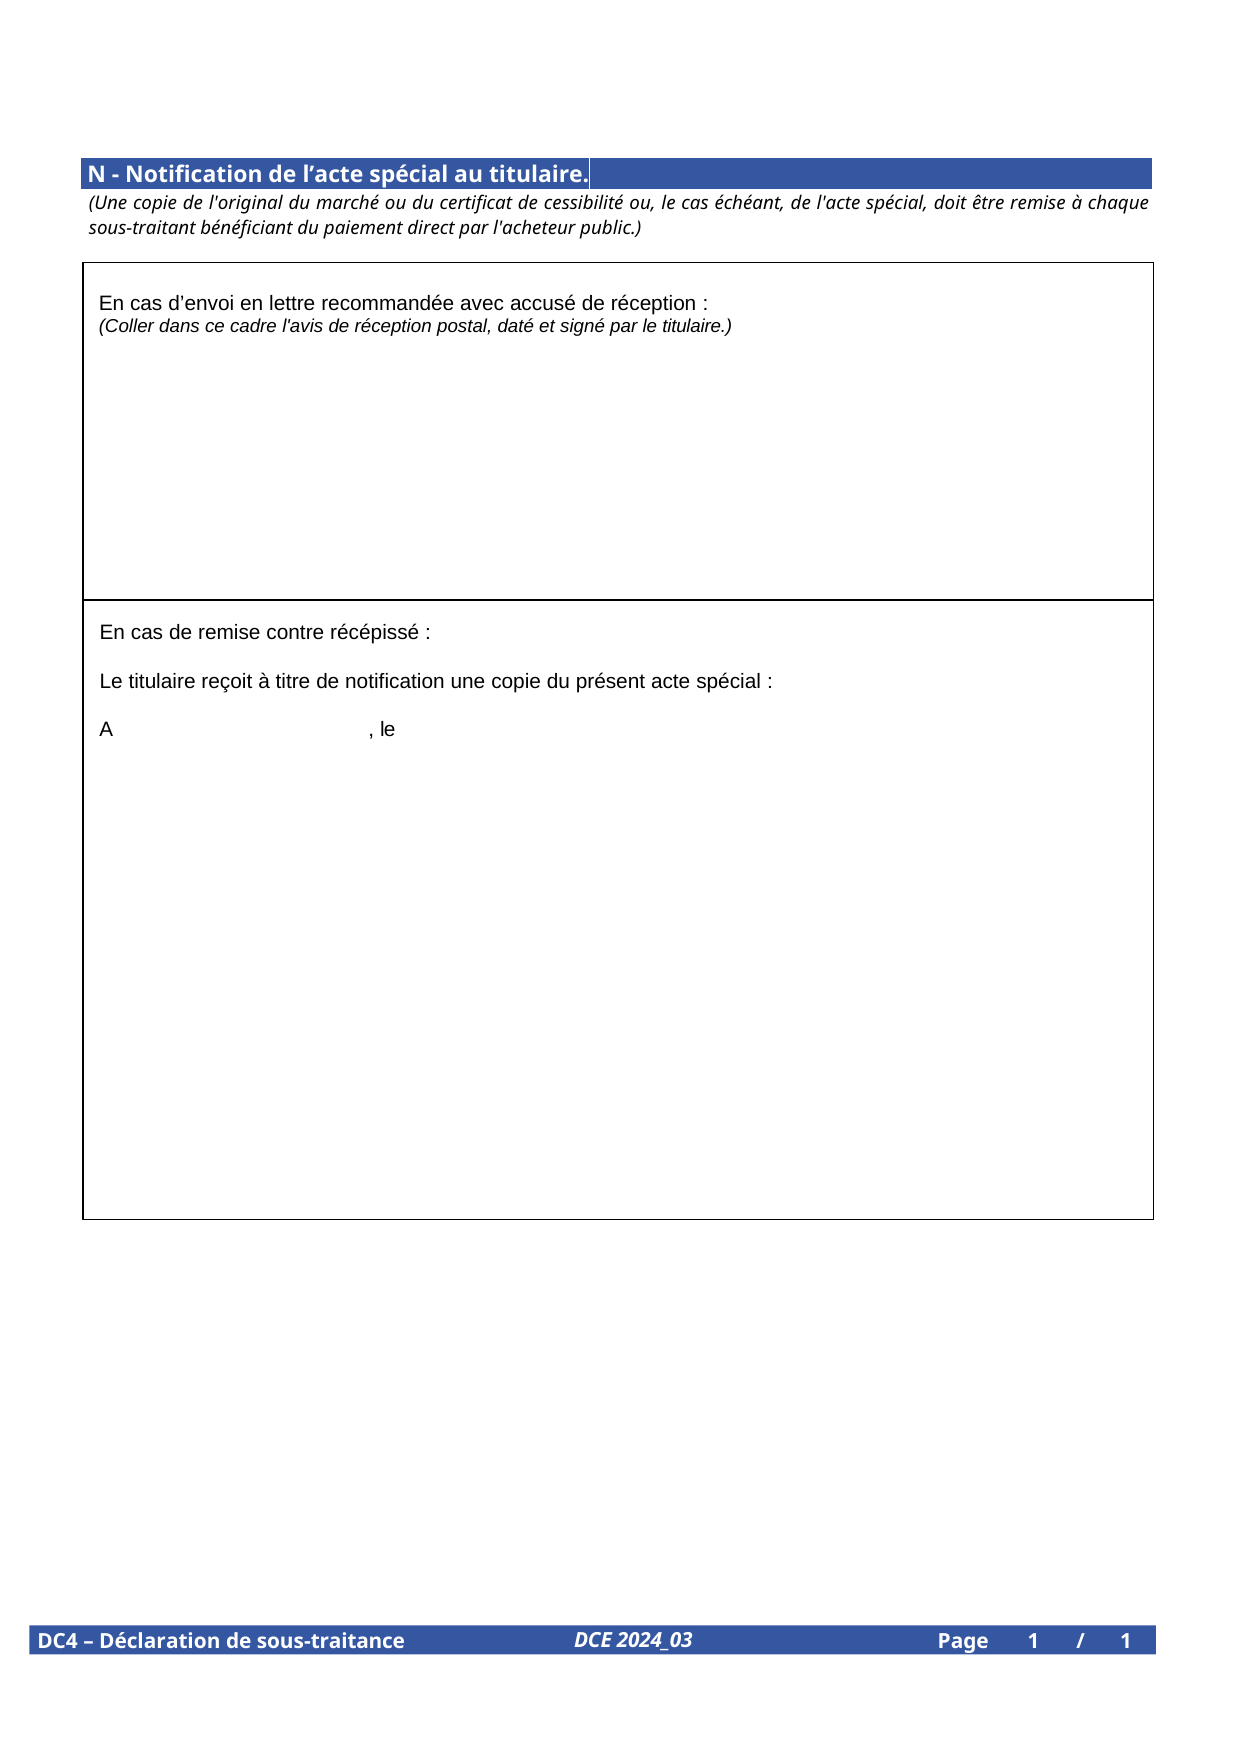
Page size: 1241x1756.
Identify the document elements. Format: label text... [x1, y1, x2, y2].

text N - Notification de l’acte spécial au titulaire. (Une copie de l'original du marché ou du certificat de cessibilité ou, le cas échéant, de l'acte spécial, doit être remise à chaque sous-traitant bénéficiant du paiement direct par l'acheteur public.) [81, 158, 1152, 240]
